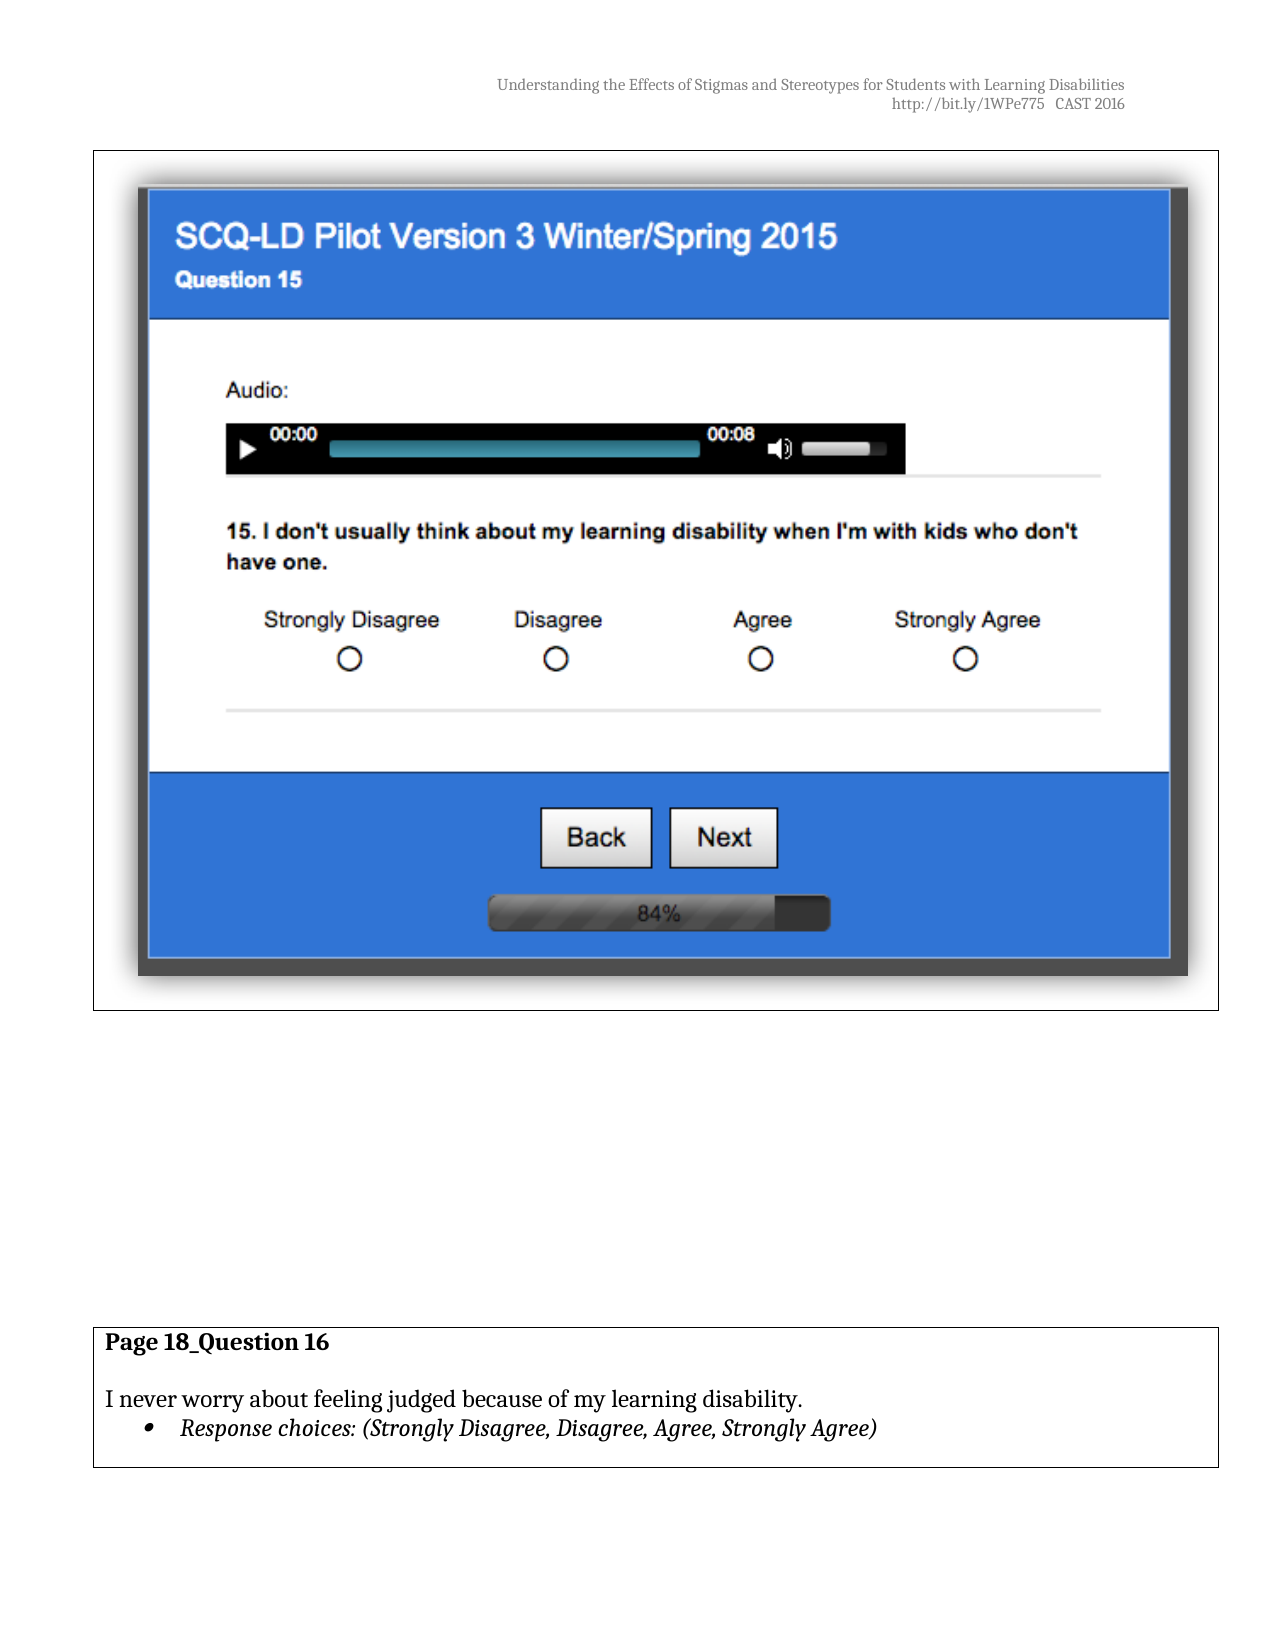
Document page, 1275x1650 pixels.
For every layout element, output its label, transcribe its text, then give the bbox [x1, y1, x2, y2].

table_header Page 18_Question 16 I never worry about feeling judged because of my learning disability. Response choices: (Strongly Disagree, Disagree, Agree, Strongly Agree) [94, 1328, 1218, 1467]
table_cell [94, 151, 1218, 1009]
picture [138, 184, 1188, 976]
